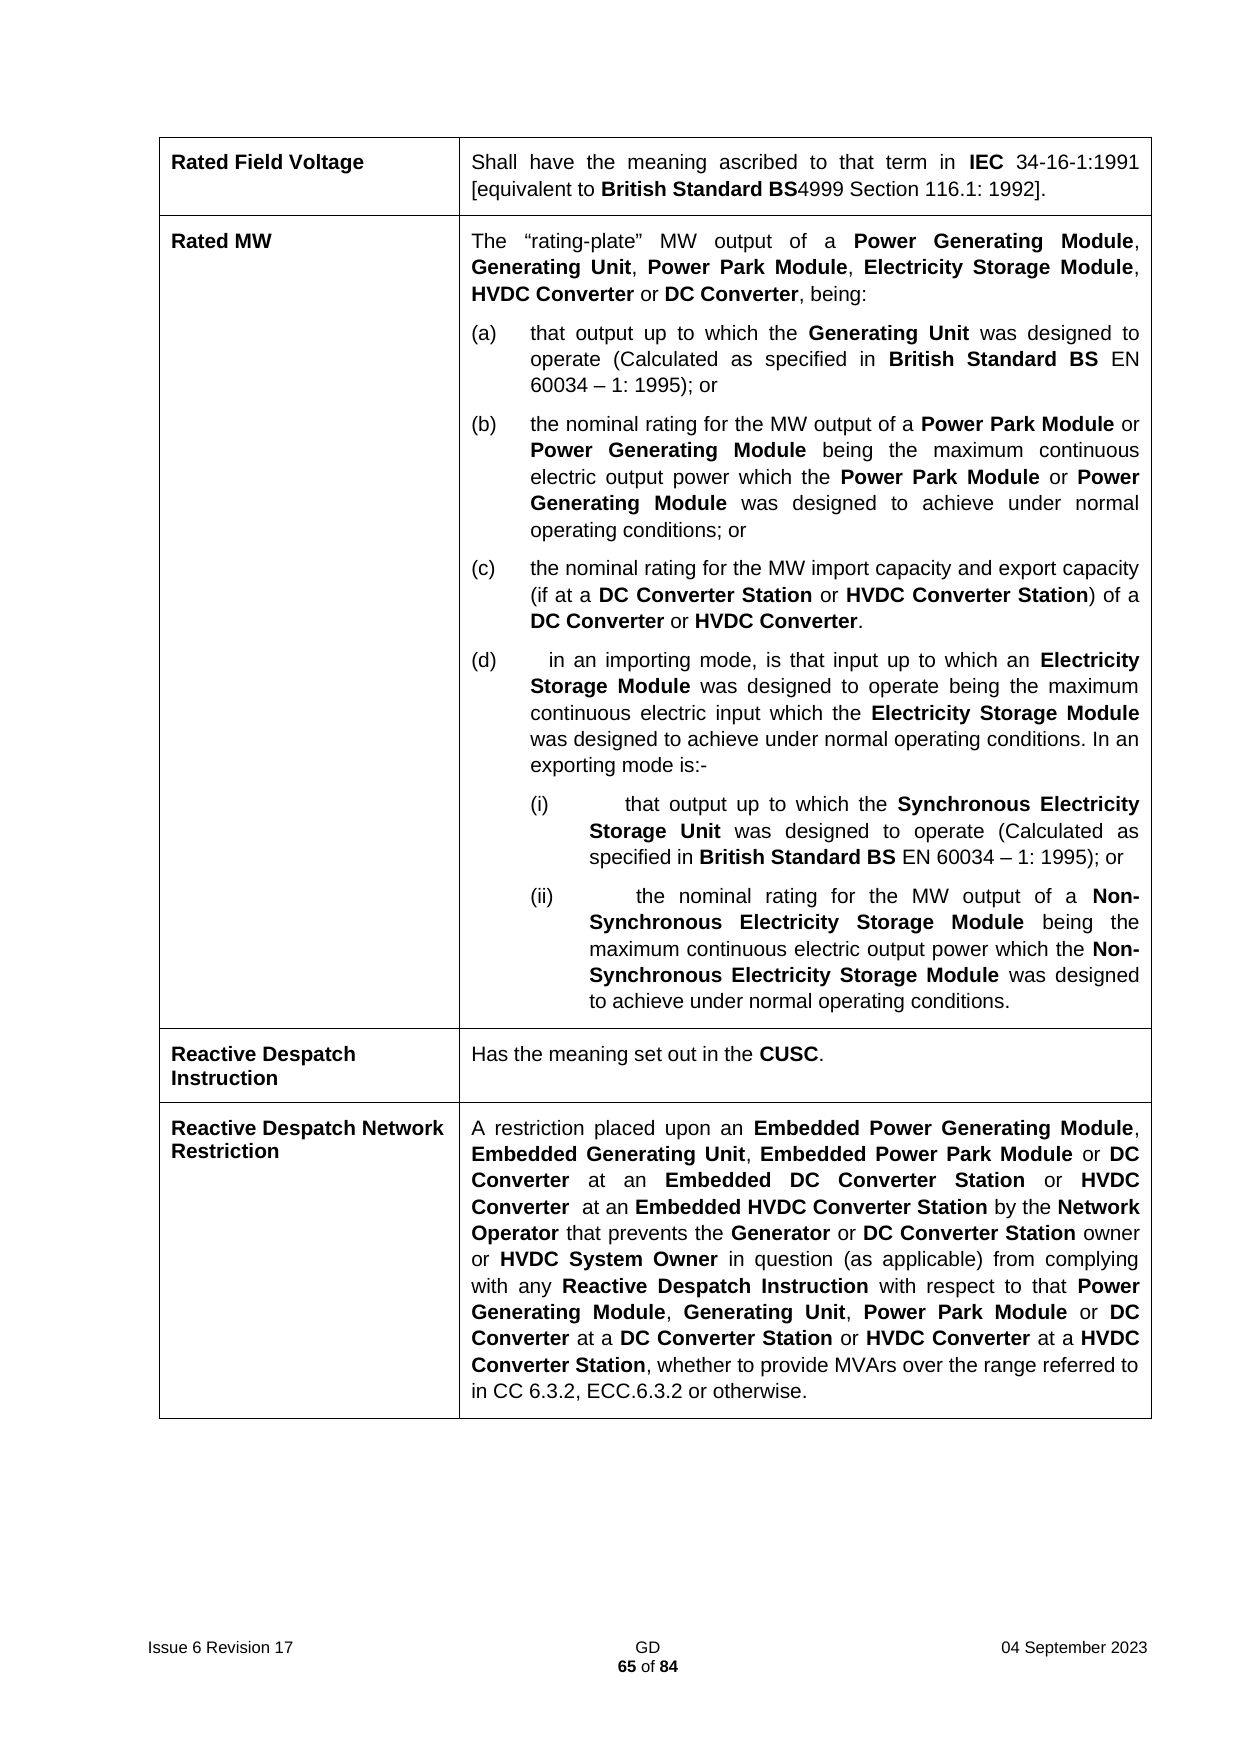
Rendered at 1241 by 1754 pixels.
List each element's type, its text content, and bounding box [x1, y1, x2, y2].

table_cell Has the meaning set out in the CUSC. [460, 1029, 1151, 1102]
table_cell Rated MW [160, 216, 459, 1028]
table_cell Reactive Despatch Network Restriction [160, 1103, 459, 1418]
table_cell Reactive Despatch Instruction [160, 1029, 459, 1102]
table_cell Shall have the meaning ascribed to that term in IEC 34-16-1:1991 [equivalent to British Standard BS4999 Section 116.1: 1992]. [460, 138, 1151, 215]
table_cell A restriction placed upon an Embedded Power Generating Module, Embedded Generating Unit, Embedded Power Park Module or DC Converter at an Embedded DC Converter Station or HVDC Converter at an Embedded HVDC Converter Station by the Network Operator that prevents the Generator or DC Converter Station owner or HVDC System Owner in question (as applicable) from complying with any Reactive Despatch Instruction with respect to that Power Generating Module, Generating Unit, Power Park Module or DC Converter at a DC Converter Station or HVDC Converter at a HVDC Converter Station, whether to provide MVArs over the range referred to in CC 6.3.2, ECC.6.3.2 or otherwise. [460, 1103, 1151, 1418]
table_cell The “rating-plate” MW output of a Power Generating Module, Generating Unit, Power Park Module, Electricity Storage Module, HVDC Converter or DC Converter, being: (a) that output up to which the Generating Unit was designed to operate (Calculated as specified in British Standard BS EN 60034 – 1: 1995); or (b) the nominal rating for the MW output of a Power Park Module or Power Generating Module being the maximum continuous electric output power which the Power Park Module or Power Generating Module was designed to achieve under normal operating conditions; or (c) the nominal rating for the MW import capacity and export capacity (if at a DC Converter Station or HVDC Converter Station) of a DC Converter or HVDC Converter. (d) in an importing mode, is that input up to which an Electricity Storage Module was designed to operate being the maximum continuous electric input which the Electricity Storage Module was designed to achieve under normal operating conditions. In an exporting mode is:- (i) that output up to which the Synchronous Electricity Storage Unit was designed to operate (Calculated as specified in British Standard BS EN 60034 – 1: 1995); or (ii) the nominal rating for the MW output of a Non-Synchronous Electricity Storage Module being the maximum continuous electric output power which the Non-Synchronous Electricity Storage Module was designed to achieve under normal operating conditions. [460, 216, 1151, 1028]
table_cell Rated Field Voltage [160, 138, 459, 215]
